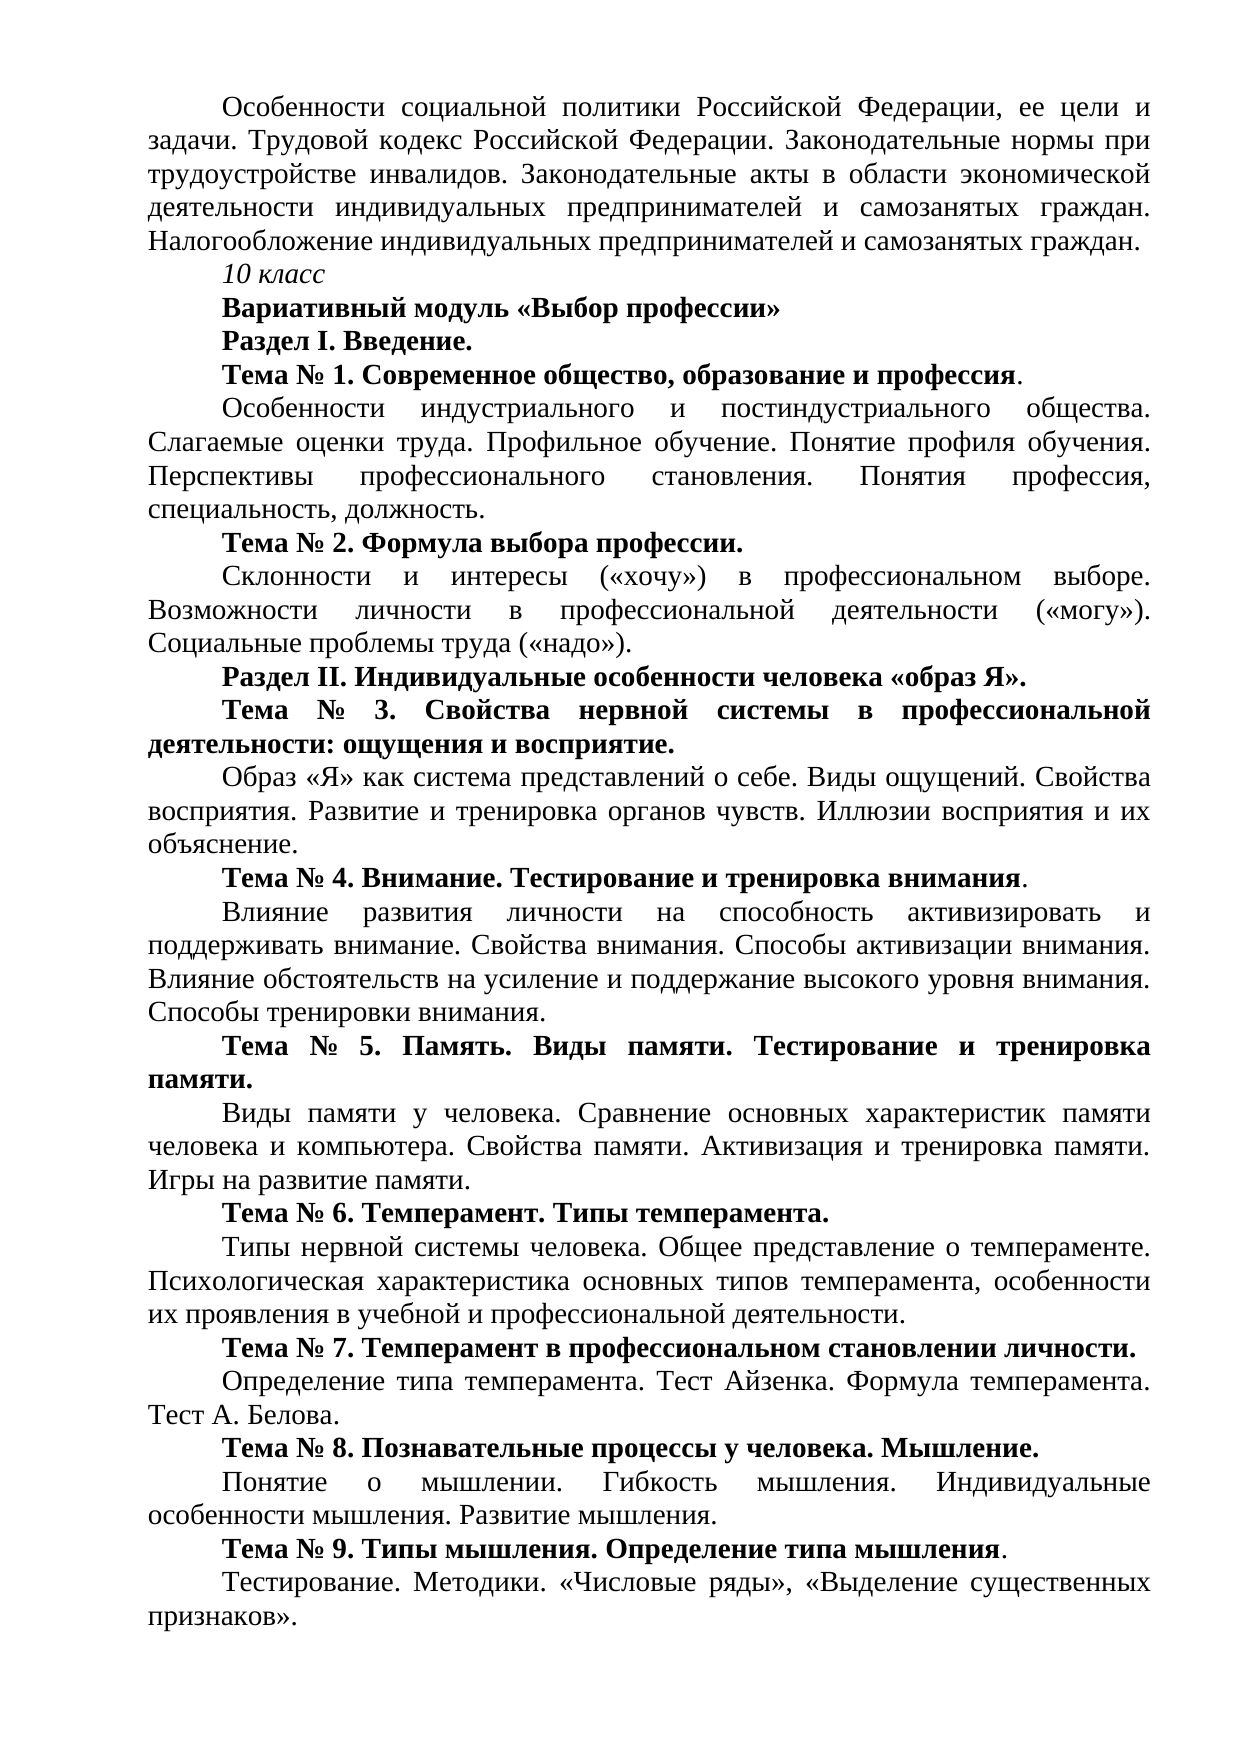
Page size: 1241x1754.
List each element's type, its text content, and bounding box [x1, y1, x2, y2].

text Особенности социальной политики Российской Федерации, ее цели и задачи. Трудовой кодекс Российской Федерации. Законодательные нормы при трудоустройстве инвалидов. Законодательные акты в области экономической деятельности индивидуальных предпринимателей и самозанятых граждан. Налогообложение индивидуальных предпринимателей и самозанятых граждан. [148, 89, 1152, 256]
text Тема № 4. Внимание. Тестирование и тренировка внимания. [148, 860, 1152, 894]
text Виды памяти у человека. Сравнение основных характеристик памяти человека и компьютера. Свойства памяти. Активизация и тренировка памяти. Игры на развитие памяти. [148, 1095, 1152, 1196]
text Понятие о мышлении. Гибкость мышления. Индивидуальные особенности мышления. Развитие мышления. [148, 1464, 1152, 1531]
text Вариативный модуль «Выбор профессии» [148, 290, 1152, 323]
text Тема № 7. Темперамент в профессиональном становлении личности. [148, 1330, 1152, 1363]
text Раздел II. Индивидуальные особенности человека «образ Я». [148, 659, 1152, 692]
text Тема № 5. Память. Виды памяти. Тестирование и тренировка памяти. [148, 1028, 1152, 1095]
text Типы нервной системы человека. Общее представление о темпераменте. Психологическая характеристика основных типов темперамента, особенности их проявления в учебной и профессиональной деятельности. [148, 1229, 1152, 1330]
text Склонности и интересы («хочу») в профессиональном выборе. Возможности личности в профессиональной деятельности («могу»). Социальные проблемы труда («надо»). [148, 558, 1152, 659]
text Раздел I. Введение. [148, 323, 1152, 357]
text Образ «Я» как система представлений о себе. Виды ощущений. Свойства восприятия. Развитие и тренировка органов чувств. Иллюзии восприятия и их объяснение. [148, 759, 1152, 860]
text 10 класс [148, 256, 1152, 290]
text Тема № 3. Свойства нервной системы в профессиональной деятельности: ощущения и восприятие. [148, 692, 1152, 759]
text Особенности индустриального и постиндустриального общества. Слагаемые оценки труда. Профильное обучение. Понятие профиля обучения. Перспективы профессионального становления. Понятия профессия, специальность, должность. [148, 391, 1152, 525]
text Тестирование. Методики. «Числовые ряды», «Выделение существенных признаков». [148, 1564, 1152, 1632]
text Тема № 1. Современное общество, образование и профессия. [148, 357, 1152, 391]
text Тема № 2. Формула выбора профессии. [148, 525, 1152, 558]
text Влияние развития личности на способность активизировать и поддерживать внимание. Свойства внимания. Способы активизации внимания. Влияние обстоятельств на усиление и поддержание высокого уровня внимания. Способы тренировки внимания. [148, 894, 1152, 1028]
text Тема № 6. Темперамент. Типы темперамента. [148, 1196, 1152, 1229]
text Тема № 8. Познавательные процессы у человека. Мышление. [148, 1430, 1152, 1464]
text Определение типа темперамента. Тест Айзенка. Формула темперамента. Тест А. Белова. [148, 1363, 1152, 1430]
text Тема № 9. Типы мышления. Определение типа мышления. [148, 1531, 1152, 1564]
